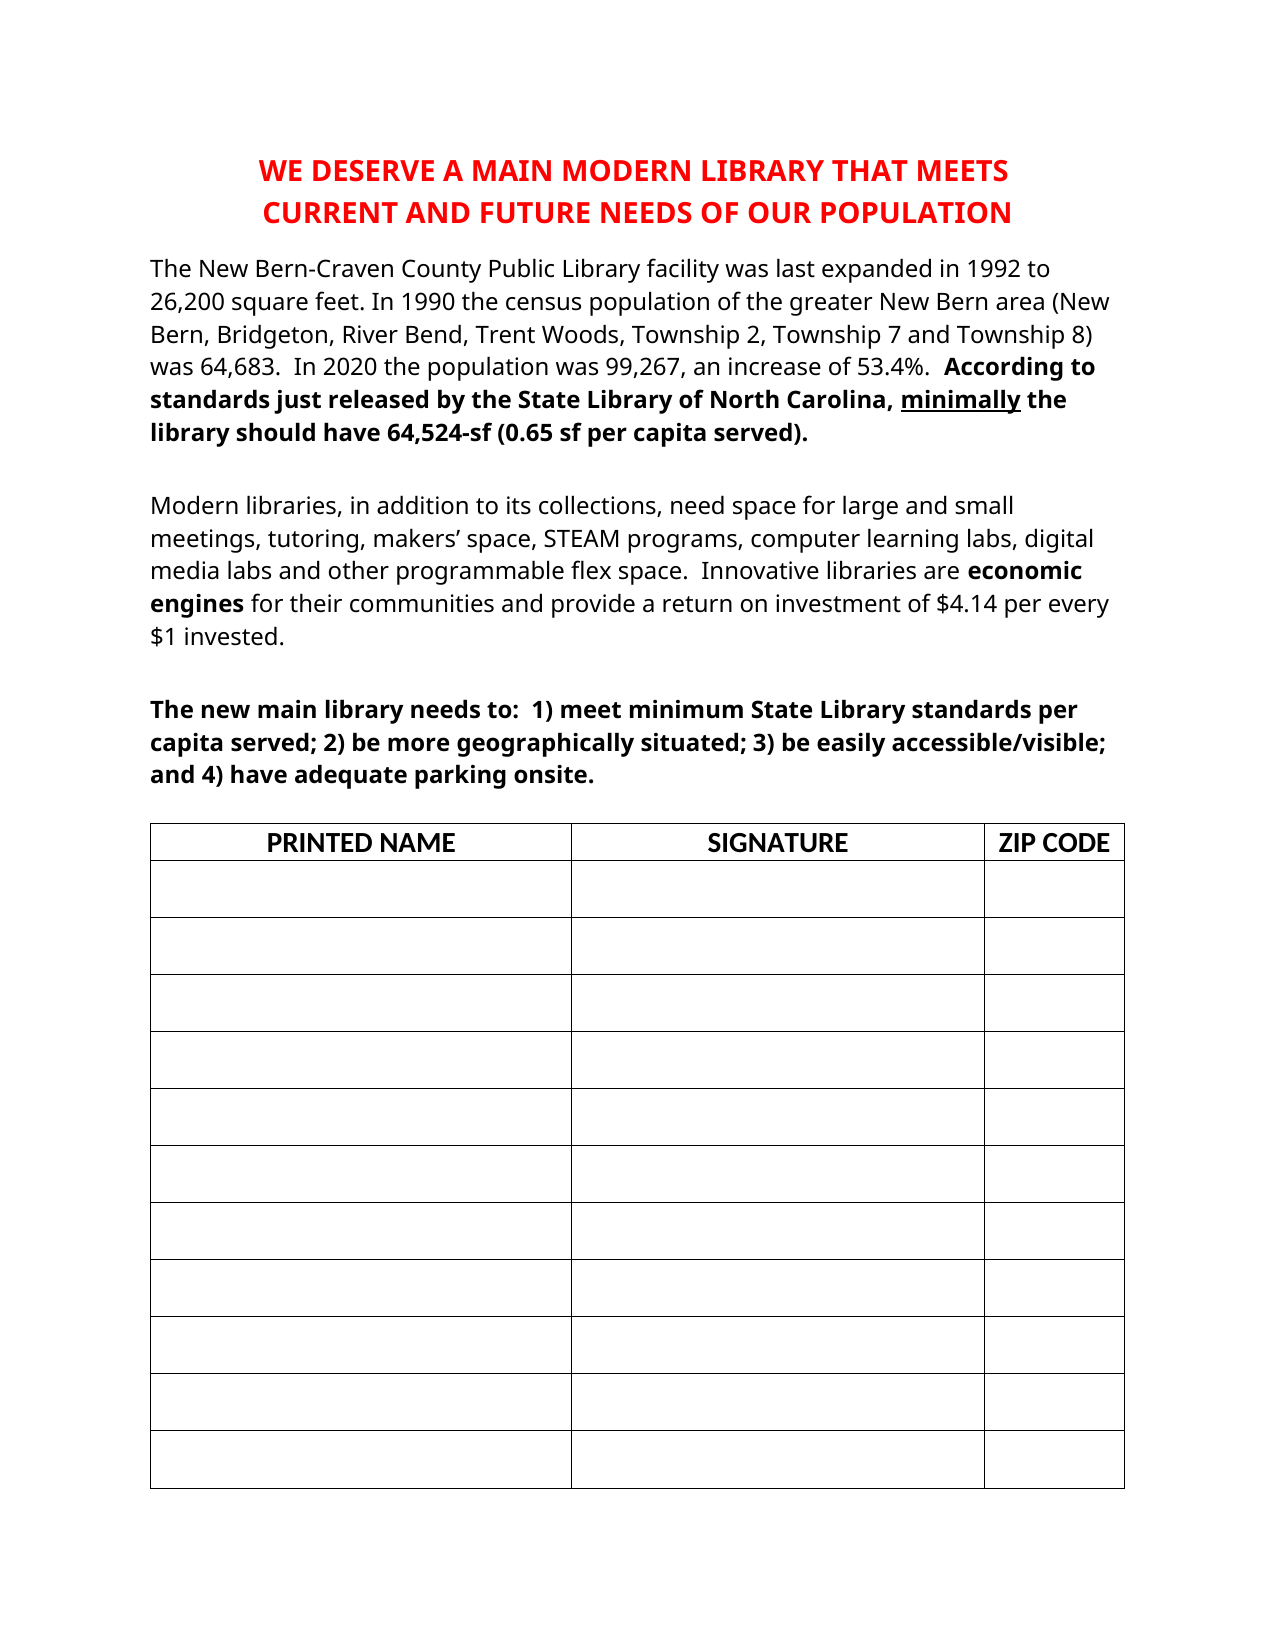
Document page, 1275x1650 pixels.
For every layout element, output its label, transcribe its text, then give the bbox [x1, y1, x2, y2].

table_cell [572, 975, 984, 1031]
table_header PRINTED NAME [151, 824, 571, 859]
table_cell [151, 861, 571, 917]
table_cell [572, 1260, 984, 1316]
table_cell [572, 1317, 984, 1373]
table_cell [985, 1374, 1124, 1430]
table_cell [985, 918, 1124, 974]
table_cell [151, 1317, 571, 1373]
table_cell [572, 1032, 984, 1088]
table_cell [572, 1146, 984, 1202]
table_cell [985, 1032, 1124, 1088]
text WE DESERVE A MAIN MODERN LIBRARY THAT MEETS CURRENT AND FUTURE NEEDS OF OUR POPULATION [150, 150, 1125, 232]
table_cell [151, 918, 571, 974]
table_cell [151, 1431, 571, 1487]
table_cell [151, 1146, 571, 1202]
text Modern libraries, in addition to its collections, need space for large and small meetings, tutoring, makers’ space, STEAM programs, computer learning labs, digital media labs and other programmable flex space. Innovative libraries are economic engines for their communities and provide a return on investment of $4.14 per every $1 invested. [150, 489, 1125, 652]
table_cell [572, 1431, 984, 1487]
text The New Bern-Craven County Public Library facility was last expanded in 1992 to 26,200 square feet. In 1990 the census population of the greater New Bern area (New Bern, Bridgeton, River Bend, Trent Woods, Township 2, Township 7 and Township 8) was 64,683. In 2020 the population was 99,267, an increase of 53.4%. According to standards just released by the State Library of North Carolina, minimally the library should have 64,524-sf (0.65 sf per capita served). [150, 252, 1125, 448]
table_cell [985, 1203, 1124, 1259]
table_cell [572, 861, 984, 917]
table_cell [151, 1032, 571, 1088]
table_cell [151, 1203, 571, 1259]
table_cell [985, 861, 1124, 917]
table_cell [572, 1374, 984, 1430]
table_cell [985, 1431, 1124, 1487]
table_cell [985, 975, 1124, 1031]
table_cell [151, 1374, 571, 1430]
table_cell [985, 1317, 1124, 1373]
table_cell [151, 1089, 571, 1145]
table_cell [985, 1260, 1124, 1316]
table_cell [985, 1146, 1124, 1202]
table_cell [151, 1260, 571, 1316]
table_cell [151, 975, 571, 1031]
table_cell [572, 918, 984, 974]
table_cell [985, 1089, 1124, 1145]
table_cell [572, 1089, 984, 1145]
table_cell [572, 1203, 984, 1259]
table_header SIGNATURE [572, 824, 984, 859]
text The new main library needs to: 1) meet minimum State Library standards per capita served; 2) be more geographically situated; 3) be easily accessible/visible; and 4) have adequate parking onsite. [150, 693, 1125, 819]
table_header ZIP CODE [985, 824, 1124, 859]
